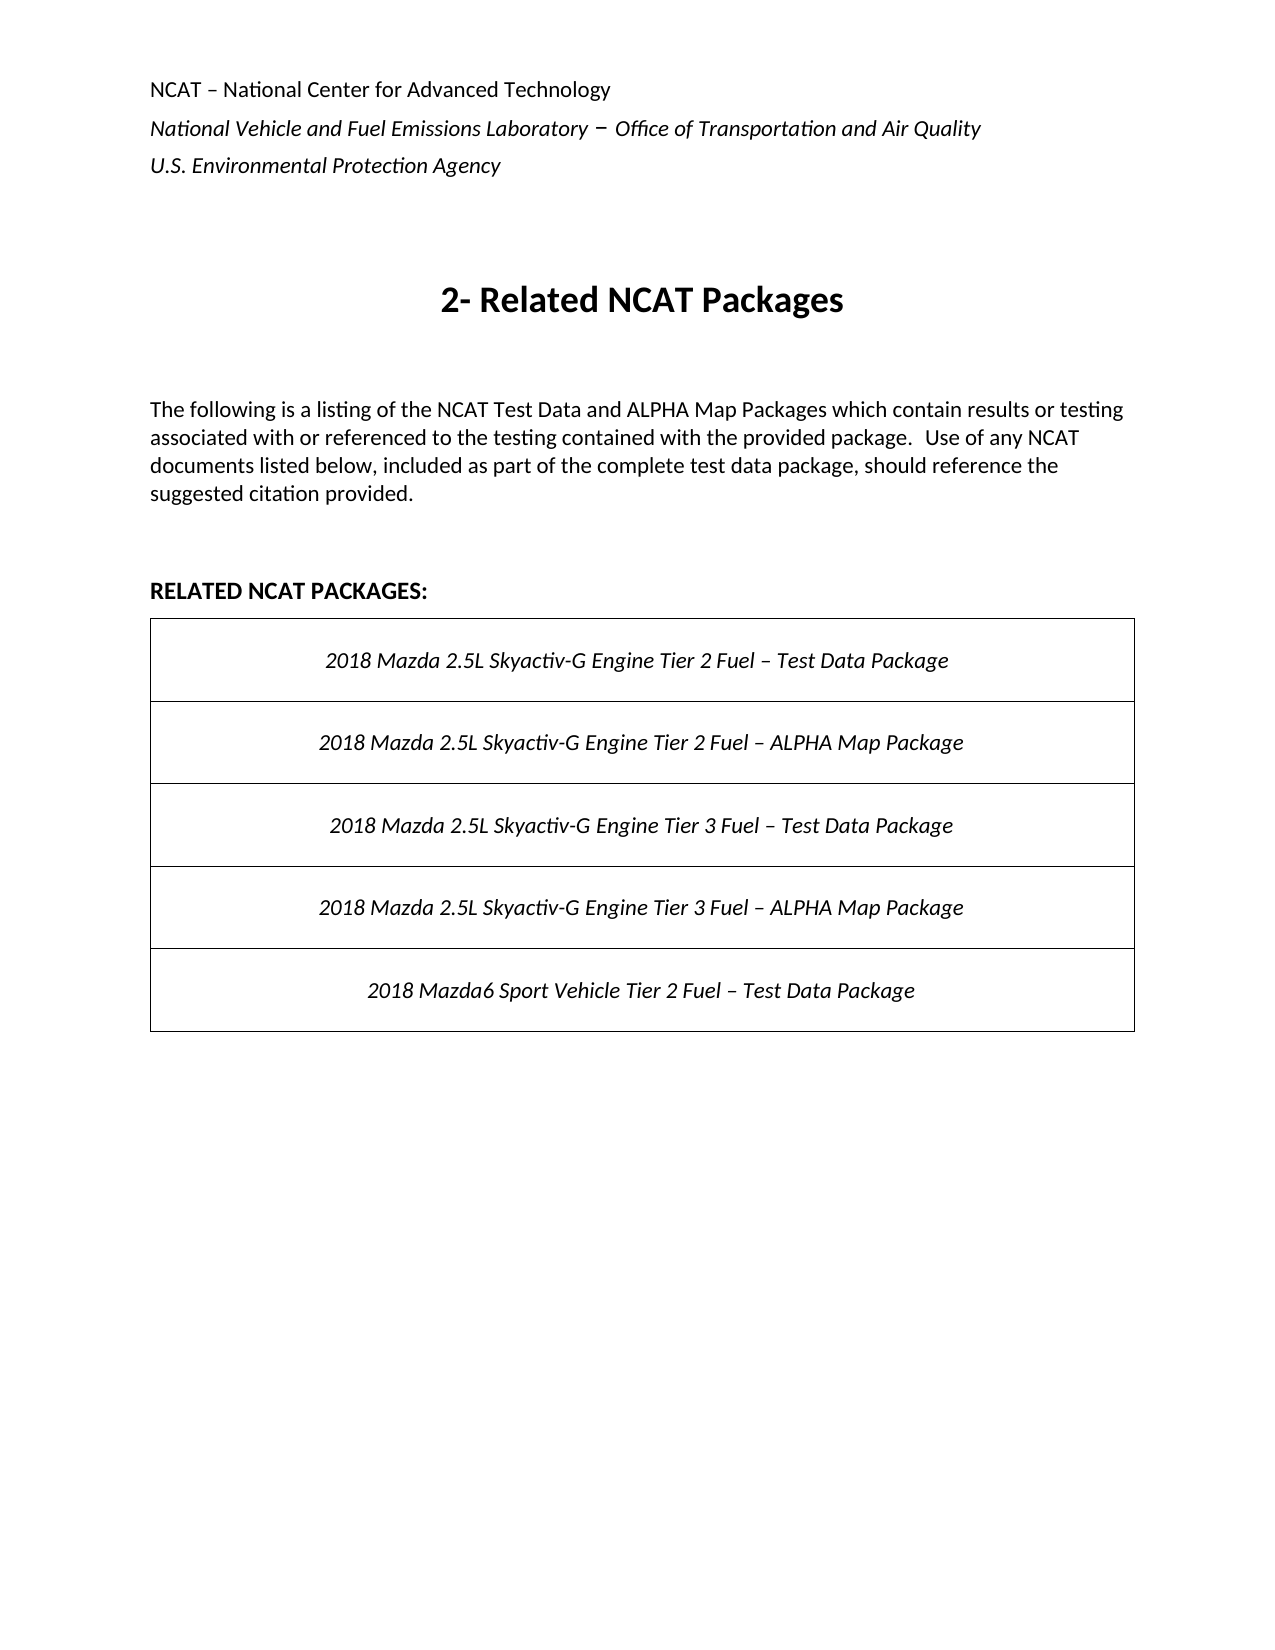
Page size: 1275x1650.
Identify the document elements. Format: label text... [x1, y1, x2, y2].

table_cell 2018 Mazda 2.5L Skyactiv-G Engine Tier 3 Fuel – ALPHA Map Package [151, 867, 1134, 948]
text RELATED NCAT PACKAGES: [150, 575, 1125, 606]
table_cell 2018 Mazda 2.5L Skyactiv-G Engine Tier 3 Fuel – Test Data Package [151, 784, 1134, 866]
table_cell 2018 Mazda6 Sport Vehicle Tier 2 Fuel – Test Data Package [151, 949, 1134, 1031]
text The following is a listing of the NCAT Test Data and ALPHA Map Packages which contain results or testing associated with or referenced to the testing contained with the provided package. Use of any NCAT documents listed below, included as part of the complete test data package, should reference the suggested citation provided. [150, 395, 1125, 507]
table_header 2018 Mazda 2.5L Skyactiv-G Engine Tier 2 Fuel – Test Data Package [151, 619, 1134, 701]
text 2- Related NCAT Packages [131, 276, 1153, 322]
table_cell 2018 Mazda 2.5L Skyactiv-G Engine Tier 2 Fuel – ALPHA Map Package [151, 702, 1134, 783]
